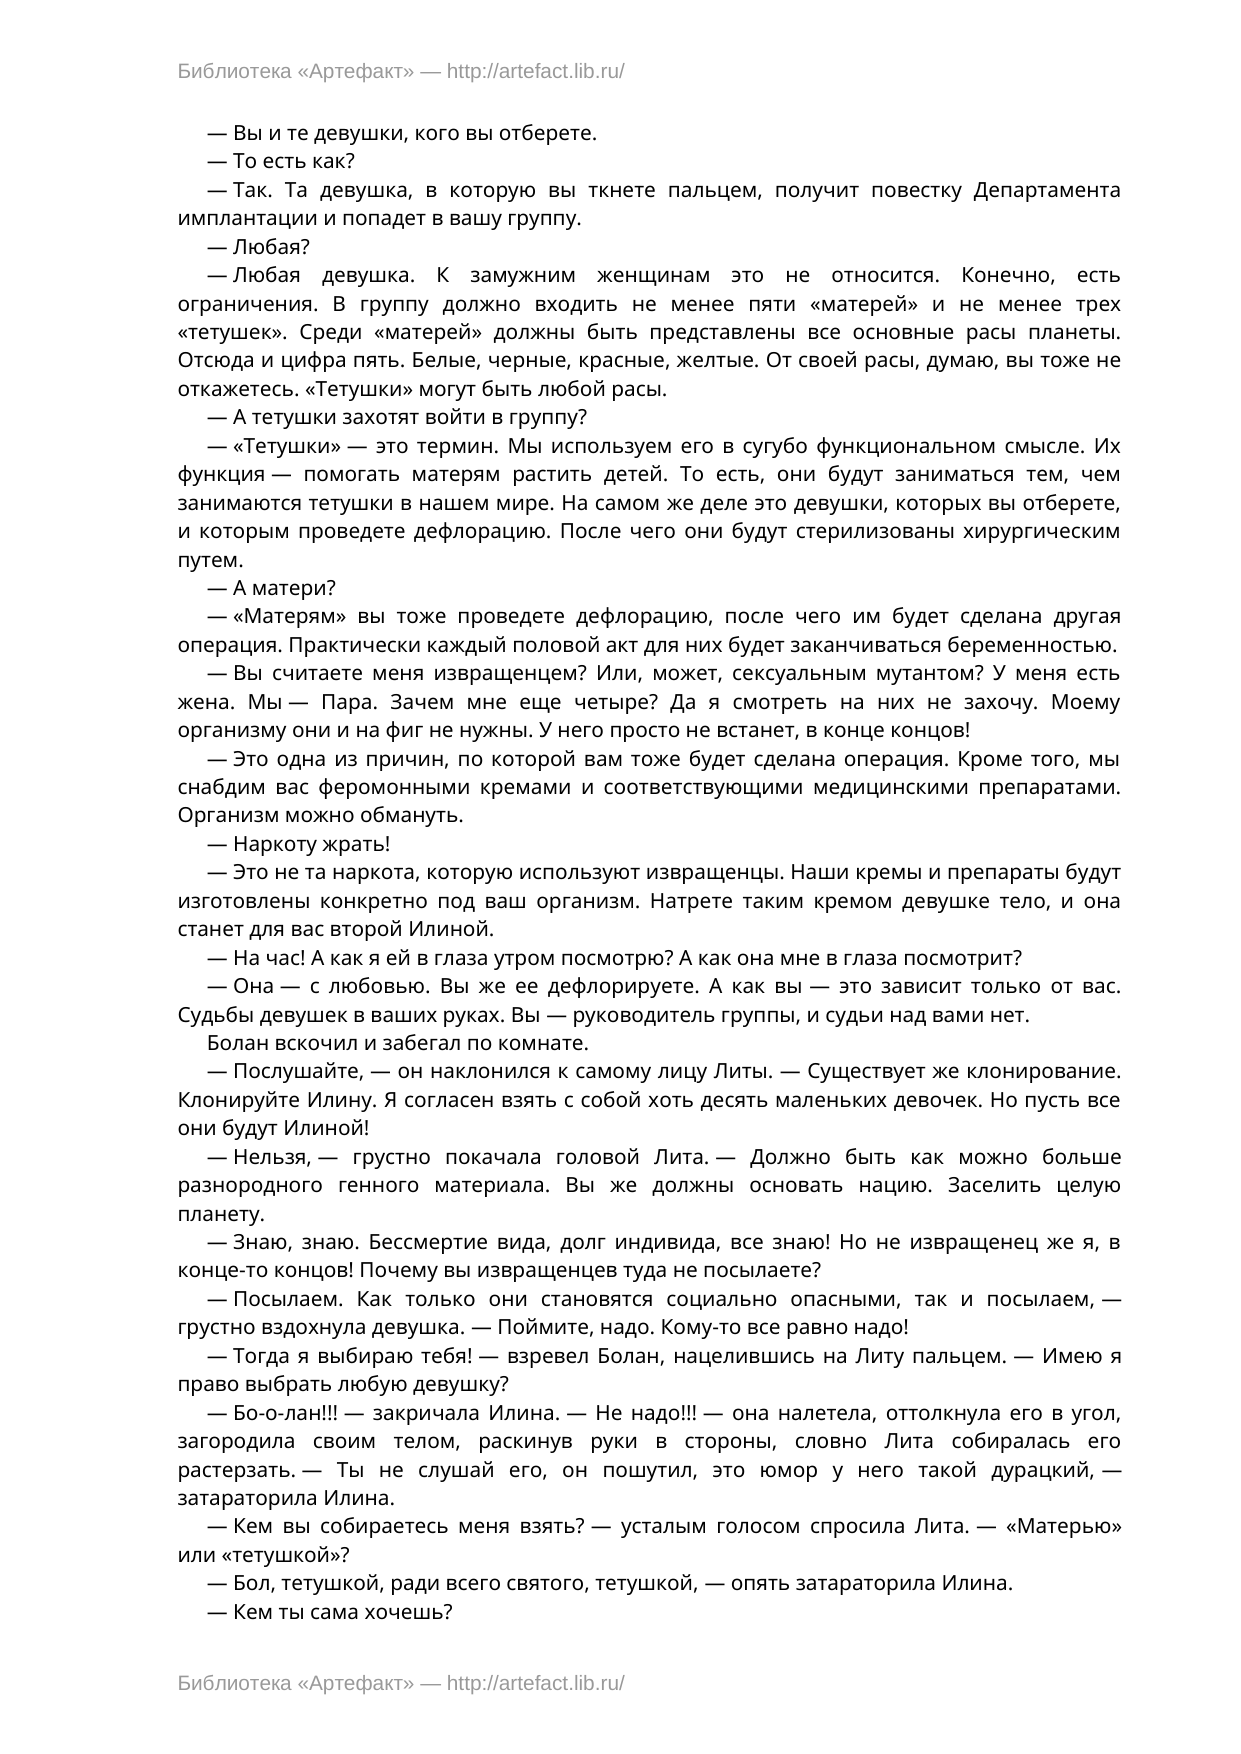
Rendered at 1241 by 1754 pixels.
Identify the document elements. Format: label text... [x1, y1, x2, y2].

text — «Матерям» вы тоже проведете дефлорацию, после чего им будет сделана другая операция. Практически каждый половой акт для них будет заканчиваться беременностью. [177, 602, 1122, 658]
text — Знаю, знаю. Бессмертие вида, долг индивида, все знаю! Но не извращенец же я, в конце-то концов! Почему вы извращенцев туда не посылаете? [177, 1227, 1122, 1284]
text — Бо-о-лан!!! — закричала Илина. — Не надо!!! — она налетела, оттолкнула его в угол, загородила своим телом, раскинув руки в стороны, словно Лита собиралась его растерзать. — Ты не слушай его, он пошутил, это юмор у него такой дурацкий, — затараторила Илина. [177, 1398, 1122, 1512]
text — Кем вы собираетесь меня взять? — усталым голосом спросила Лита. — «Матерью» или «тетушкой»? [177, 1512, 1122, 1568]
text — Вы считаете меня извращенцем? Или, может, сексуальным мутантом? У меня есть жена. Мы — Пара. Зачем мне еще четыре? Да я смотреть на них не захочу. Моему организму они и на фиг не нужны. У него просто не встанет, в конце концов! [177, 658, 1122, 744]
text — А матери? [177, 573, 1122, 602]
text — Это не та наркота, которую используют извращенцы. Наши кремы и препараты будут изготовлены конкретно под ваш организм. Натрете таким кремом девушке тело, и она станет для вас второй Илиной. [177, 857, 1122, 943]
text — Она — с любовью. Вы же ее дефлорируете. А как вы — это зависит только от вас. Судьбы девушек в ваших руках. Вы — руководитель группы, и судьи над вами нет. [177, 971, 1122, 1028]
text — Так. Та девушка, в которую вы ткнете пальцем, получит повестку Департамента имплантации и попадет в вашу группу. [177, 175, 1122, 232]
text — Бол, тетушкой, ради всего святого, тетушкой, — опять затараторила Илина. [177, 1568, 1122, 1597]
text — Вы и те девушки, кого вы отберете. [177, 118, 1122, 147]
text — На час! А как я ей в глаза утром посмотрю? А как она мне в глаза посмотрит? [177, 943, 1122, 971]
text — Любая девушка. К замужним женщинам это не относится. Конечно, есть ограничения. В группу должно входить не менее пяти «матерей» и не менее трех «тетушек». Среди «матерей» должны быть представлены все основные расы планеты. Отсюда и цифра пять. Белые, черные, красные, желтые. От своей расы, думаю, вы тоже не откажетесь. «Тетушки» могут быть любой расы. [177, 260, 1122, 402]
text — Нельзя, — грустно покачала головой Лита. — Должно быть как можно больше разнородного генного материала. Вы же должны основать нацию. Заселить целую планету. [177, 1142, 1122, 1227]
text — Посылаем. Как только они становятся социально опасными, так и посылаем, — грустно вздохнула девушка. — Поймите, надо. Кому-то все равно надо! [177, 1284, 1122, 1341]
text — То есть как? [177, 147, 1122, 175]
text — Тогда я выбираю тебя! — взревел Болан, нацелившись на Литу пальцем. — Имею я право выбрать любую девушку? [177, 1341, 1122, 1398]
text — Кем ты сама хочешь? [177, 1597, 1122, 1625]
text — Это одна из причин, по которой вам тоже будет сделана операция. Кроме того, мы снабдим вас феромонными кремами и соответствующими медицинскими препаратами. Организм можно обмануть. [177, 744, 1122, 829]
text — «Тетушки» — это термин. Мы используем его в сугубо функциональном смысле. Их функция — помогать матерям растить детей. То есть, они будут заниматься тем, чем занимаются тетушки в нашем мире. На самом же деле это девушки, которых вы отберете, и которым проведете дефлорацию. После чего они будут стерилизованы хирургическим путем. [177, 431, 1122, 573]
text Болан вскочил и забегал по комнате. [177, 1028, 1122, 1057]
text — А тетушки захотят войти в группу? [177, 402, 1122, 431]
text — Любая? [177, 232, 1122, 260]
text — Наркоту жрать! [177, 829, 1122, 857]
text — Послушайте, — он наклонился к самому лицу Литы. — Существует же клонирование. Клонируйте Илину. Я согласен взять с собой хоть десять маленьких девочек. Но пусть все они будут Илиной! [177, 1057, 1122, 1142]
